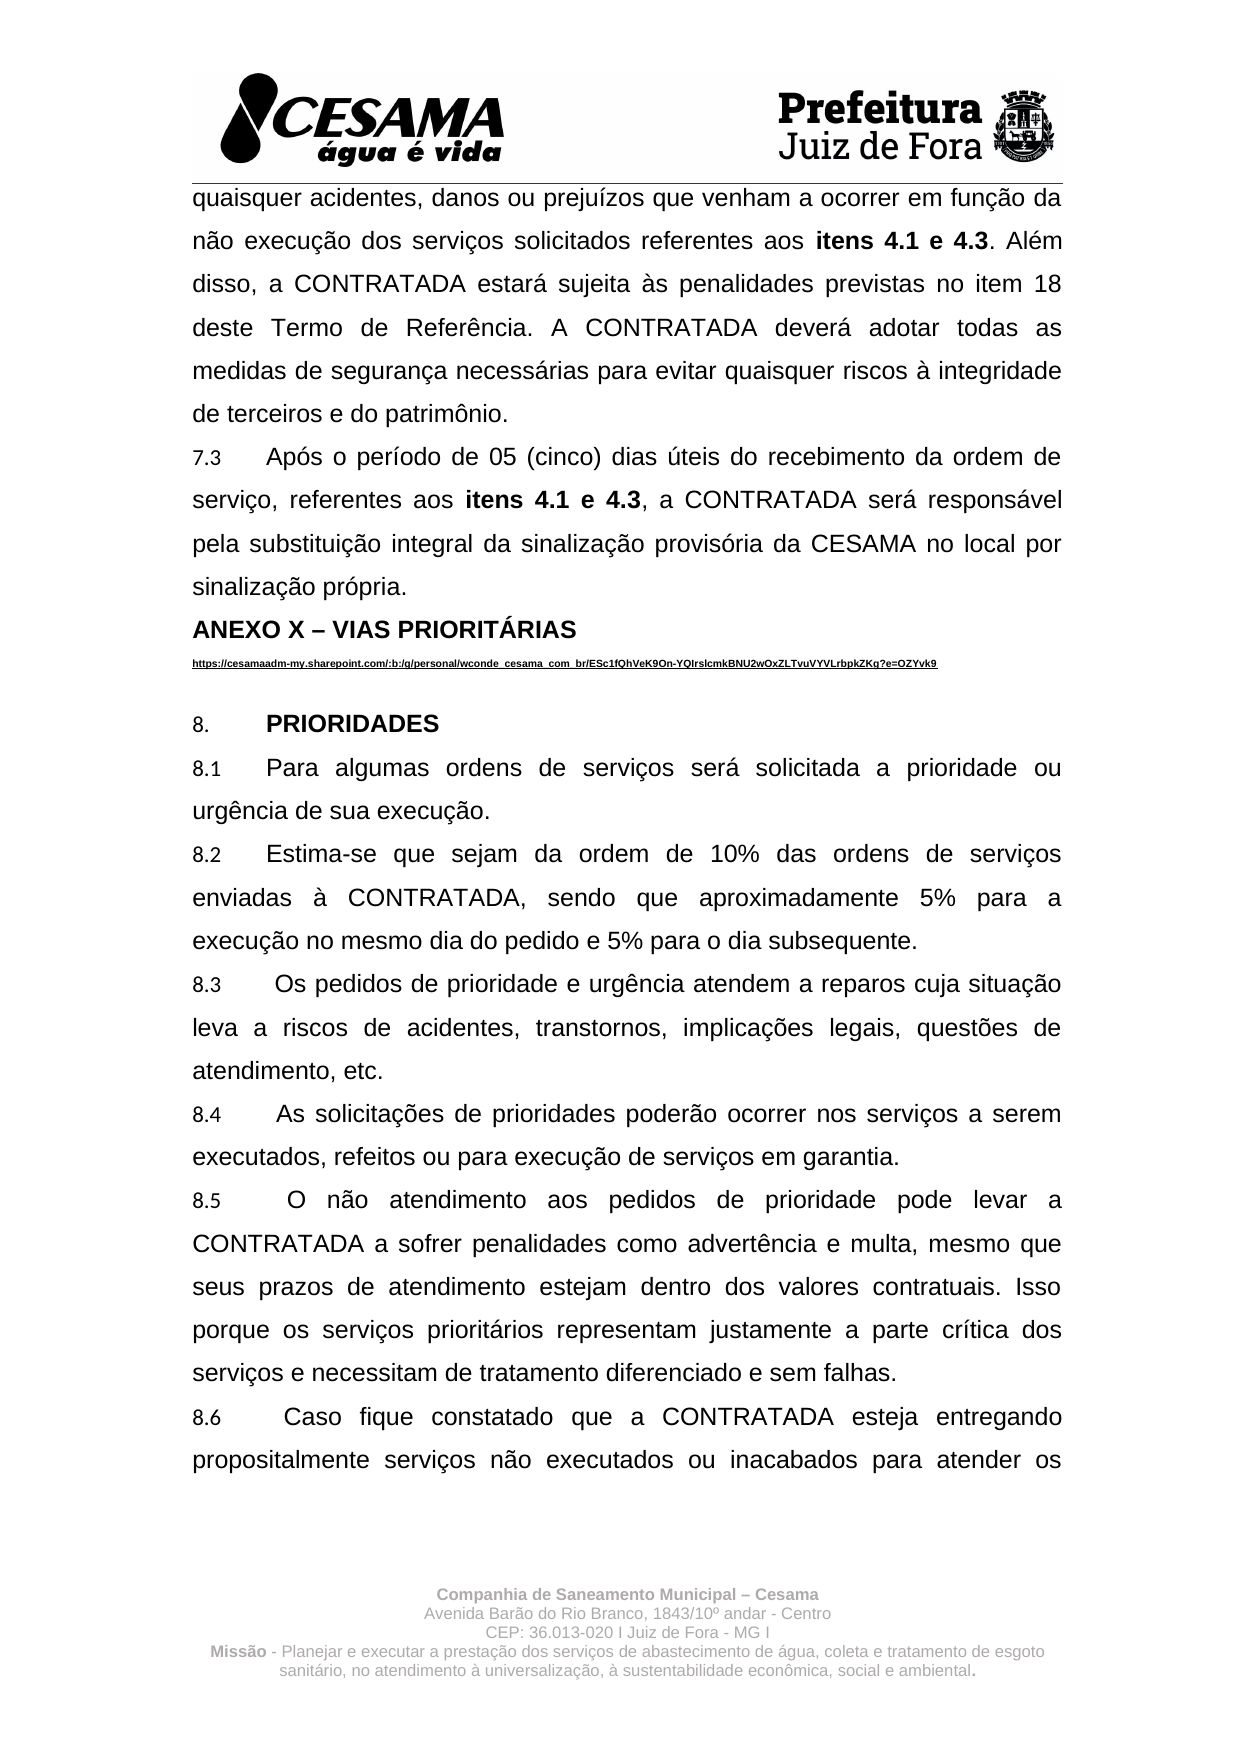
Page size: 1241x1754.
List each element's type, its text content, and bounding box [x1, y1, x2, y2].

list Estima-se que sejam da ordem de 10% das ordens de serviços enviadas à CONTRATADA, sendo que aproximadamente 5% para a execução no mesmo dia do pedido e 5% para o dia subsequente. [192, 839, 1063, 955]
list Após o período de 05 (cinco) dias úteis do recebimento da ordem de serviço, referentes aos itens 4.1 e 4.3, a CONTRATADA será responsável pela substituição integral da sinalização provisória da CESAMA no local por sinalização própria. [192, 442, 1063, 600]
list O não atendimento aos pedidos de prioridade pode levar a CONTRATADA a sofrer penalidades como advertência e multa, mesmo que seus prazos de atendimento estejam dentro dos valores contratuais. Isso porque os serviços prioritários representam justamente a parte crítica dos serviços e necessitam de tratamento diferenciado e sem falhas. [192, 1186, 1063, 1387]
picture [192, 73, 1063, 184]
list As solicitações de prioridades poderão ocorrer nos serviços a serem executados, refeitos ou para execução de serviços em garantia. [192, 1099, 1063, 1171]
text ANEXO X – VIAS PRIORITÁRIAS [192, 615, 1063, 643]
list Para algumas ordens de serviços será solicitada a prioridade ou urgência de sua execução. [192, 753, 1063, 825]
list Os pedidos de prioridade e urgência atendem a reparos cuja situação leva a riscos de acidentes, transtornos, implicações legais, questões de atendimento, etc. [192, 969, 1063, 1084]
list PRIORIDADES [192, 709, 1063, 738]
